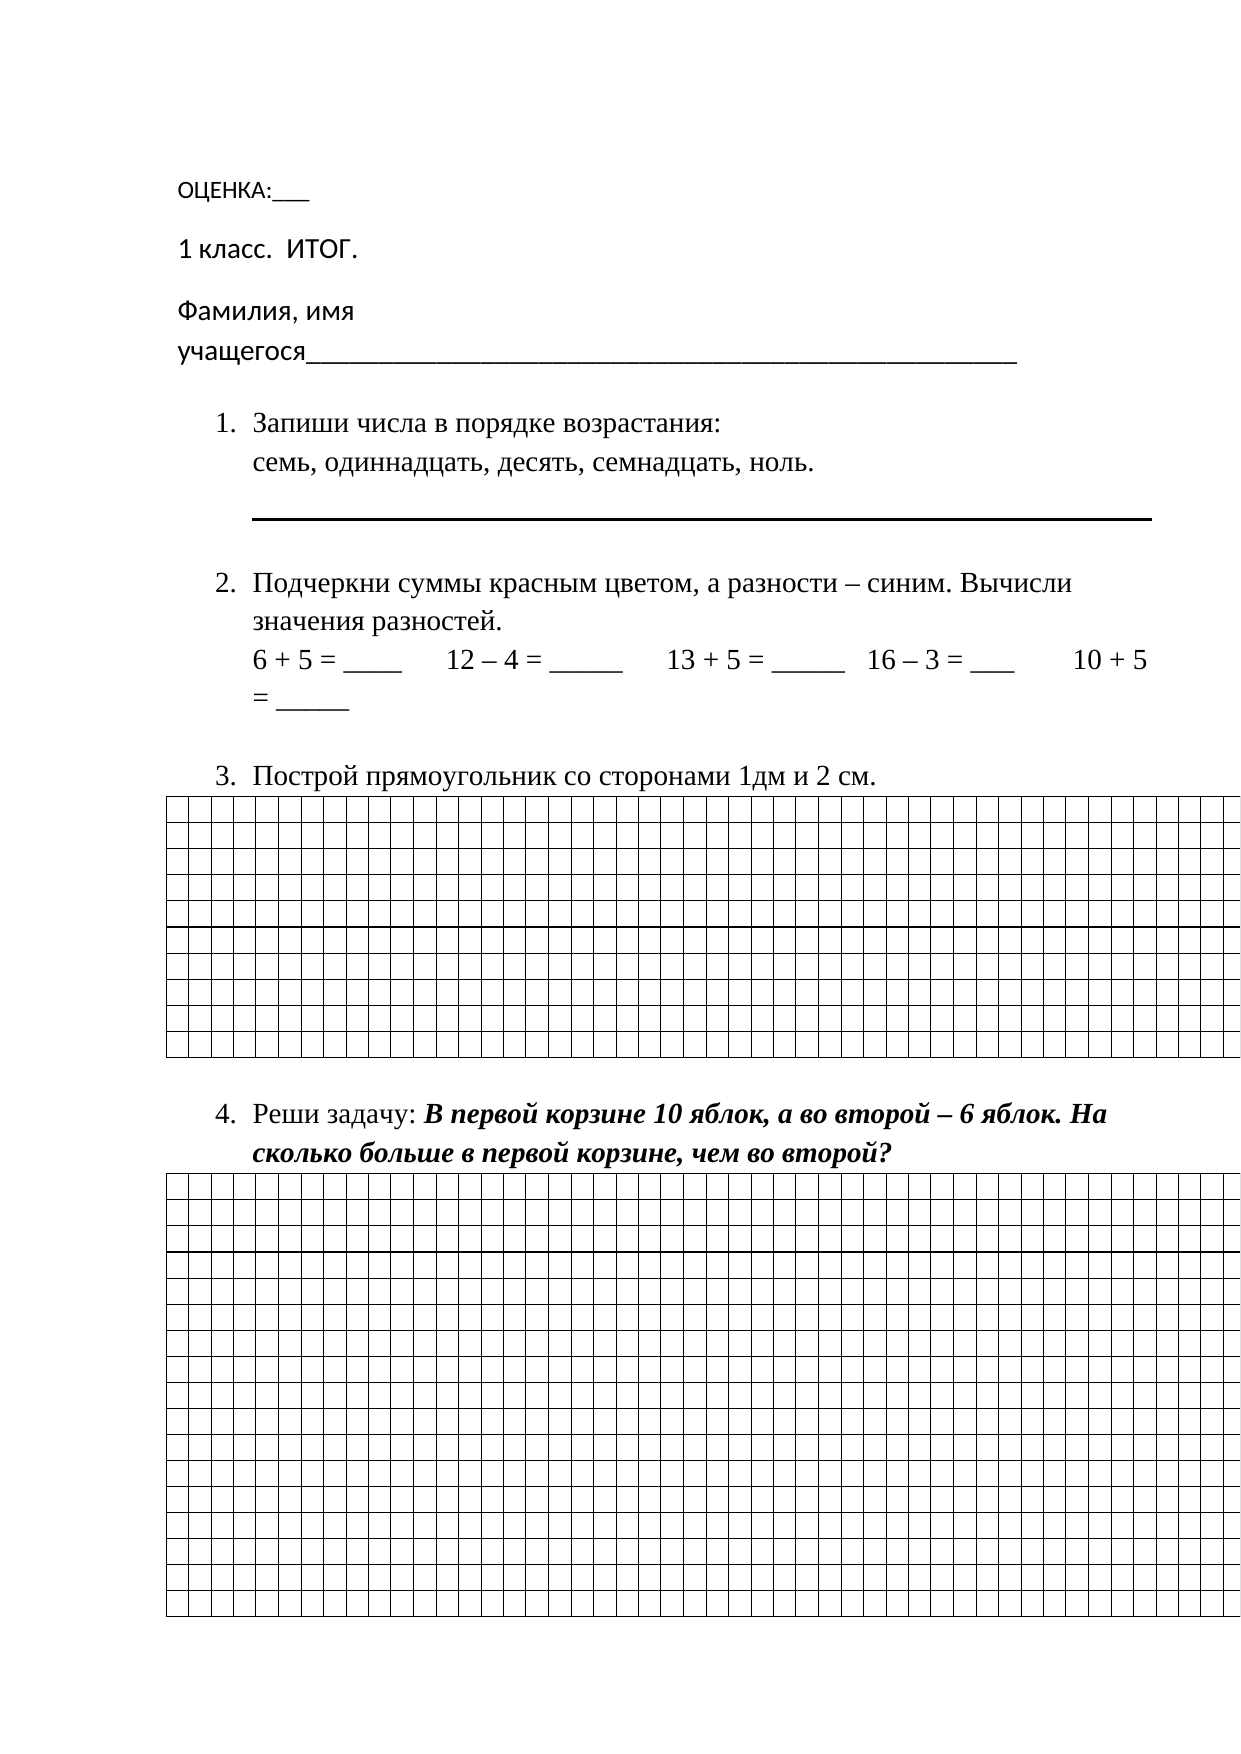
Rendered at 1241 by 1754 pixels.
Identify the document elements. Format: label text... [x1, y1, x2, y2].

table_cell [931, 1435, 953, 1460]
table_cell [347, 875, 368, 900]
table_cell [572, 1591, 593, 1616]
table_cell [167, 1331, 188, 1356]
table_cell [459, 1032, 481, 1057]
table_cell [1112, 1305, 1133, 1329]
table_cell [617, 1006, 638, 1031]
table_cell [347, 1226, 368, 1251]
table_cell [639, 1279, 660, 1303]
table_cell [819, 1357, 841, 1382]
table_cell [909, 875, 930, 900]
table_cell [212, 1279, 233, 1303]
table_cell [909, 1331, 930, 1356]
table_cell [347, 1279, 368, 1303]
table_cell [189, 954, 211, 978]
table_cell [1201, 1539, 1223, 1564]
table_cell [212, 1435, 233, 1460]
table_cell [864, 980, 886, 1004]
table_cell [302, 849, 323, 874]
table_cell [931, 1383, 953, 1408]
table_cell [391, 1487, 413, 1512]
table_cell [504, 1331, 525, 1356]
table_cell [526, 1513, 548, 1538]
table_cell [459, 1253, 481, 1277]
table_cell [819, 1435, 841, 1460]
table_cell [167, 980, 188, 1004]
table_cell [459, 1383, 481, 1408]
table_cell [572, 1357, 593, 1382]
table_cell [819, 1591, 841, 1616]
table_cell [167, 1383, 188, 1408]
table_cell [1179, 954, 1200, 978]
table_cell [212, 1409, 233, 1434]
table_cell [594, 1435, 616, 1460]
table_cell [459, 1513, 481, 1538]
table_cell [549, 1279, 571, 1303]
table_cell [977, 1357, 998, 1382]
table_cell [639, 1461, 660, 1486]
table_cell [504, 1305, 525, 1329]
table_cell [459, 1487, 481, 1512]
table_cell [639, 1305, 660, 1329]
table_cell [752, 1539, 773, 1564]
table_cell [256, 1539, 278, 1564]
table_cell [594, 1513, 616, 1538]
table_cell [931, 1279, 953, 1303]
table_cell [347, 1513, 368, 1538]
table_cell [954, 901, 976, 926]
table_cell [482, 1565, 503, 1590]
table_cell [391, 849, 413, 874]
table_cell [729, 954, 751, 978]
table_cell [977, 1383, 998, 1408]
table_cell [617, 1331, 638, 1356]
table_cell [256, 1006, 278, 1031]
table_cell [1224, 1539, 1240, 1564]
table_cell [1201, 980, 1223, 1004]
table_cell [661, 1200, 683, 1225]
table_cell [212, 901, 233, 926]
table_cell [639, 849, 660, 874]
table_cell [189, 928, 211, 952]
table_cell [1134, 875, 1156, 900]
list Построй прямоугольник со сторонами 1дм и 2 см. [215, 758, 1152, 791]
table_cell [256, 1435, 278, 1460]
table_cell [752, 954, 773, 978]
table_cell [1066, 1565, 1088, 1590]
table_cell [572, 1200, 593, 1225]
table_header [189, 797, 211, 822]
table_cell [526, 1331, 548, 1356]
table_cell [729, 823, 751, 848]
table_cell [549, 928, 571, 952]
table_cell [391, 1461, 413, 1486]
table_cell [954, 1032, 976, 1057]
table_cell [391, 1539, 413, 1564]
table_cell [842, 1006, 863, 1031]
table_cell [1089, 954, 1111, 978]
table_cell [1201, 954, 1223, 978]
table_cell [1134, 1006, 1156, 1031]
table_cell [864, 849, 886, 874]
table_cell [347, 980, 368, 1004]
table_cell [796, 1006, 818, 1031]
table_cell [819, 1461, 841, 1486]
table_cell [324, 1253, 346, 1277]
table_cell [887, 1331, 908, 1356]
table_cell [234, 1226, 255, 1251]
table_cell [302, 954, 323, 978]
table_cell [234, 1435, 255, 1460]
table_cell [167, 1253, 188, 1277]
table_cell [256, 954, 278, 978]
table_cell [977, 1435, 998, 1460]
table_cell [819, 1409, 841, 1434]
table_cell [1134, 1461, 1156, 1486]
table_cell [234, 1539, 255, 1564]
table_cell [1089, 1305, 1111, 1329]
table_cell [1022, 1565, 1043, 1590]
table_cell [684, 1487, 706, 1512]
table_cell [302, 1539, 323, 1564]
table_header [347, 797, 368, 822]
table_header [594, 1174, 616, 1199]
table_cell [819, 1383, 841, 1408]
table_cell [752, 1331, 773, 1356]
table_cell [661, 875, 683, 900]
table_cell [842, 1226, 863, 1251]
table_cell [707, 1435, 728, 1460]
table_cell [864, 954, 886, 978]
table_cell [1066, 1305, 1088, 1329]
table_cell [639, 928, 660, 952]
table_header [931, 797, 953, 822]
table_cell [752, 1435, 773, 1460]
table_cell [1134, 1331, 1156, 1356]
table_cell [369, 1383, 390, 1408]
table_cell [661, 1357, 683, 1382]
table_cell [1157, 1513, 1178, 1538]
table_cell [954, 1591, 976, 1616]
table_header [369, 797, 390, 822]
table_cell [1179, 1200, 1200, 1225]
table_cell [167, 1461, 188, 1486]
table_header [752, 1174, 773, 1199]
table_cell [1089, 901, 1111, 926]
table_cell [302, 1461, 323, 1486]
table_header [1112, 797, 1133, 822]
table_cell [707, 1253, 728, 1277]
table_cell [707, 1200, 728, 1225]
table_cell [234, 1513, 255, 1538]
table_cell [1201, 901, 1223, 926]
table_cell [819, 1226, 841, 1251]
table_cell [526, 1032, 548, 1057]
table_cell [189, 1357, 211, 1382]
table_cell [504, 954, 525, 978]
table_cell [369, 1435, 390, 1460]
table_cell [796, 980, 818, 1004]
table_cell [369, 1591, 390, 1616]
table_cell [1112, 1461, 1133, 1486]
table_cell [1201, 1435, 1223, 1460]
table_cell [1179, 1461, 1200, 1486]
table_cell [796, 928, 818, 952]
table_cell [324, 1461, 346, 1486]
table_cell [1179, 849, 1200, 874]
table_header [999, 1174, 1021, 1199]
table_cell [617, 849, 638, 874]
table_cell [931, 823, 953, 848]
table_cell [999, 954, 1021, 978]
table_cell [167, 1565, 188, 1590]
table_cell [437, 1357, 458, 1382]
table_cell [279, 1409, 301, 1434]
table_cell [1089, 928, 1111, 952]
table_cell [1089, 1253, 1111, 1277]
table_cell [1044, 823, 1065, 848]
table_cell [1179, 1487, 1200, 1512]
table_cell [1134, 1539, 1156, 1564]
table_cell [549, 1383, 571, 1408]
table_cell [999, 875, 1021, 900]
table_header [324, 797, 346, 822]
table_cell [391, 1200, 413, 1225]
table_cell [324, 1200, 346, 1225]
table_cell [729, 1305, 751, 1329]
table_cell [909, 901, 930, 926]
table_cell [437, 1253, 458, 1277]
table_cell [887, 1305, 908, 1329]
table_cell [482, 1253, 503, 1277]
table_cell [1089, 1226, 1111, 1251]
table_cell [931, 849, 953, 874]
table_cell [617, 1032, 638, 1057]
table_cell [526, 1305, 548, 1329]
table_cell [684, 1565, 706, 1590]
table_cell [774, 928, 795, 952]
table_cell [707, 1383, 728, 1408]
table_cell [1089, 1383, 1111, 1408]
table_header [729, 797, 751, 822]
table_cell [774, 1006, 795, 1031]
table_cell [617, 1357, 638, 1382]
table_cell [864, 1279, 886, 1303]
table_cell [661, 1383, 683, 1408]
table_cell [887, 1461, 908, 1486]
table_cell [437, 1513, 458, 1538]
table_cell [256, 1226, 278, 1251]
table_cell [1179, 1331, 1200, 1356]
table_cell [594, 901, 616, 926]
table_cell [1022, 823, 1043, 848]
table_header [459, 1174, 481, 1199]
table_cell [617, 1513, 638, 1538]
table_cell [459, 1331, 481, 1356]
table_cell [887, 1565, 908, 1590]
table_cell [729, 849, 751, 874]
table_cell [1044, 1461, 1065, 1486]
table_cell [842, 1253, 863, 1277]
table_cell [482, 823, 503, 848]
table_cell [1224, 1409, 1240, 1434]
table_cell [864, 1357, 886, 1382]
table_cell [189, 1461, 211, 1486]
table_header [504, 797, 525, 822]
table_header [302, 797, 323, 822]
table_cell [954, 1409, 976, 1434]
table_cell [302, 1331, 323, 1356]
table_cell [864, 823, 886, 848]
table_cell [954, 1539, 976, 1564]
table_cell [1044, 954, 1065, 978]
table_cell [617, 875, 638, 900]
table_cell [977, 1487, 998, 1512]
table_cell [437, 1305, 458, 1329]
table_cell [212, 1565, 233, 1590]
table_cell [1112, 1032, 1133, 1057]
table_cell [796, 823, 818, 848]
table_header [909, 1174, 930, 1199]
table_cell [1066, 1200, 1088, 1225]
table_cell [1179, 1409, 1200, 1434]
table_cell [1022, 928, 1043, 952]
table_cell [842, 1305, 863, 1329]
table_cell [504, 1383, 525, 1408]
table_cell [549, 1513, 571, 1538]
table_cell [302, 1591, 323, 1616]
table_header [347, 1174, 368, 1199]
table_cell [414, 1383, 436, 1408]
table_cell [212, 954, 233, 978]
table_cell [796, 1253, 818, 1277]
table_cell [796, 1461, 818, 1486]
table_cell [482, 1032, 503, 1057]
table_cell [324, 1226, 346, 1251]
table_cell [302, 901, 323, 926]
table_cell [707, 1279, 728, 1303]
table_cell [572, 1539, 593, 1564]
table_cell [684, 928, 706, 952]
table_header [572, 797, 593, 822]
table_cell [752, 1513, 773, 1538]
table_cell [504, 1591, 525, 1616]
table_cell [437, 1032, 458, 1057]
table_cell [1179, 1279, 1200, 1303]
table_cell [572, 823, 593, 848]
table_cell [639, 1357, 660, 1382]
table_cell [212, 1253, 233, 1277]
table_cell [594, 1253, 616, 1277]
table_cell [391, 954, 413, 978]
table_cell [1112, 901, 1133, 926]
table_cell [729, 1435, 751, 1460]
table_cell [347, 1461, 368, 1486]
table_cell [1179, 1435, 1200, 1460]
table_cell [796, 901, 818, 926]
table_cell [1157, 954, 1178, 978]
table_cell [549, 954, 571, 978]
table_cell [1044, 1279, 1065, 1303]
table_cell [234, 1305, 255, 1329]
table_header [639, 1174, 660, 1199]
table_header [234, 797, 255, 822]
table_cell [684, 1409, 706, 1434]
table_cell [1224, 1279, 1240, 1303]
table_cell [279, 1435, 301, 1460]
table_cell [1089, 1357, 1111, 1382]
table_cell [999, 1200, 1021, 1225]
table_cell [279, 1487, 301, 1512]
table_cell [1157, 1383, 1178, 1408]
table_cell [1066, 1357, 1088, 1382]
table_cell [572, 980, 593, 1004]
table_cell [796, 875, 818, 900]
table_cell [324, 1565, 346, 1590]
table_cell [909, 1032, 930, 1057]
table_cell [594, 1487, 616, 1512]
table_cell [1179, 1226, 1200, 1251]
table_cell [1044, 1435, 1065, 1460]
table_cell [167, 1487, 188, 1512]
table_cell [1224, 1006, 1240, 1031]
table_cell [302, 980, 323, 1004]
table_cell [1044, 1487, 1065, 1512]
table_cell [931, 875, 953, 900]
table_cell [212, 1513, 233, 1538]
table_header [167, 1174, 188, 1199]
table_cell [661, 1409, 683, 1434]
table_cell [819, 1006, 841, 1031]
table_cell [279, 1279, 301, 1303]
table_cell [324, 849, 346, 874]
table_cell [549, 1006, 571, 1031]
table_cell [414, 1279, 436, 1303]
table_cell [459, 1305, 481, 1329]
table_cell [661, 1279, 683, 1303]
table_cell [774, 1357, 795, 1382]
table_header [707, 1174, 728, 1199]
table_cell [1066, 954, 1088, 978]
table_cell [167, 901, 188, 926]
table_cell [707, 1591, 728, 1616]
table_header [617, 1174, 638, 1199]
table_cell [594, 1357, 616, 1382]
table_cell [1044, 928, 1065, 952]
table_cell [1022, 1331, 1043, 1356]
table_cell [212, 875, 233, 900]
table_cell [482, 1279, 503, 1303]
table_cell [504, 849, 525, 874]
table_cell [414, 823, 436, 848]
table_header [639, 797, 660, 822]
table_cell [1157, 1305, 1178, 1329]
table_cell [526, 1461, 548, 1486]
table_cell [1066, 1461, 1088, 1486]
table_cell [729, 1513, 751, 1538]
table_cell [212, 1032, 233, 1057]
table_header [302, 1174, 323, 1199]
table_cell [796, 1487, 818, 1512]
table_cell [887, 875, 908, 900]
table_cell [864, 928, 886, 952]
table_cell [842, 1331, 863, 1356]
table_cell [842, 875, 863, 900]
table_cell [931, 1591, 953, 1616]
table_cell [1201, 1006, 1223, 1031]
table_cell [302, 1305, 323, 1329]
table_cell [999, 1226, 1021, 1251]
table_cell [572, 928, 593, 952]
table_cell [661, 954, 683, 978]
table_cell [931, 954, 953, 978]
table_cell [819, 1279, 841, 1303]
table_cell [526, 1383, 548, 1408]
table_cell [526, 1006, 548, 1031]
table_cell [1134, 1279, 1156, 1303]
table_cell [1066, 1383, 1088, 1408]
table_cell [1112, 954, 1133, 978]
table_cell [977, 1200, 998, 1225]
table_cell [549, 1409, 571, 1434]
table_cell [639, 901, 660, 926]
table_cell [1201, 1279, 1223, 1303]
table_cell [572, 875, 593, 900]
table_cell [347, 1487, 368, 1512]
table_cell [369, 980, 390, 1004]
table_cell [1089, 1006, 1111, 1031]
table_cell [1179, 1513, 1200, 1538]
table_cell [977, 1006, 998, 1031]
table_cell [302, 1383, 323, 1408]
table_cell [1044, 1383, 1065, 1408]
table_cell [482, 1200, 503, 1225]
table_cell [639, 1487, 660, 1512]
table_cell [482, 1331, 503, 1356]
table_cell [707, 1305, 728, 1329]
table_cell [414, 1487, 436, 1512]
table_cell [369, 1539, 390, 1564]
table_cell [887, 1200, 908, 1225]
table_header [774, 797, 795, 822]
table_cell [369, 1253, 390, 1277]
table_cell [1044, 1253, 1065, 1277]
table_cell [302, 1226, 323, 1251]
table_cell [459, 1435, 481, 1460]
table_cell [504, 1032, 525, 1057]
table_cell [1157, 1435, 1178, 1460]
table_cell [707, 928, 728, 952]
table_header [977, 797, 998, 822]
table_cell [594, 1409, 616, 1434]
table_cell [347, 954, 368, 978]
table_cell [234, 980, 255, 1004]
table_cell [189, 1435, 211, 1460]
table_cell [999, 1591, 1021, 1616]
table_cell [1022, 849, 1043, 874]
table_cell [639, 1032, 660, 1057]
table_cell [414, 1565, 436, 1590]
table_cell [1112, 823, 1133, 848]
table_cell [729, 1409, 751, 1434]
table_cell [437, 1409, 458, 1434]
table_cell [774, 1305, 795, 1329]
table_cell [931, 1331, 953, 1356]
table_cell [459, 928, 481, 952]
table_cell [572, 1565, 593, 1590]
table_cell [842, 954, 863, 978]
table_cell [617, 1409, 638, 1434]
table_cell [639, 1200, 660, 1225]
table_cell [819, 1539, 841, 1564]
table_cell [594, 849, 616, 874]
table_cell [639, 823, 660, 848]
table_cell [684, 1279, 706, 1303]
table_cell [1179, 875, 1200, 900]
table_header [617, 797, 638, 822]
table_cell [1112, 928, 1133, 952]
table_cell [189, 823, 211, 848]
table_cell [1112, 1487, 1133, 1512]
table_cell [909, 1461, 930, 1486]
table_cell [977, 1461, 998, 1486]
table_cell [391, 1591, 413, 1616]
table_cell [909, 823, 930, 848]
table_header [549, 797, 571, 822]
table_header [1134, 797, 1156, 822]
table_cell [189, 1279, 211, 1303]
table_cell [167, 1032, 188, 1057]
table_cell [414, 954, 436, 978]
table_cell [999, 980, 1021, 1004]
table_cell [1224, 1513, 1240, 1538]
table_cell [774, 1253, 795, 1277]
table_cell [684, 1006, 706, 1031]
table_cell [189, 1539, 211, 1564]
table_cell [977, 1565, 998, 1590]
table_cell [414, 1253, 436, 1277]
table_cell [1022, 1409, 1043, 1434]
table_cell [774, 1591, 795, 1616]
table_cell [1179, 928, 1200, 952]
table_header [324, 1174, 346, 1199]
table_cell [212, 1200, 233, 1225]
table_header [369, 1174, 390, 1199]
table_header [931, 1174, 953, 1199]
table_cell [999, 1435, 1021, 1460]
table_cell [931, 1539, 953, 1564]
table_cell [931, 980, 953, 1004]
table_header [414, 1174, 436, 1199]
table_cell [842, 849, 863, 874]
table_cell [661, 823, 683, 848]
table_cell [549, 1226, 571, 1251]
table_header [1022, 1174, 1043, 1199]
table_cell [909, 1226, 930, 1251]
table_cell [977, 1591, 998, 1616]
table_cell [954, 1331, 976, 1356]
table_cell [684, 1253, 706, 1277]
table_cell [504, 1200, 525, 1225]
table_cell [189, 1032, 211, 1057]
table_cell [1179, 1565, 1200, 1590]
table_cell [189, 1331, 211, 1356]
table_header [842, 1174, 863, 1199]
table_cell [796, 954, 818, 978]
table_cell [189, 980, 211, 1004]
table_cell [661, 980, 683, 1004]
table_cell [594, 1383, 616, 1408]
table_cell [526, 1253, 548, 1277]
table_header [167, 797, 188, 822]
table_cell [1157, 901, 1178, 926]
table_cell [1089, 823, 1111, 848]
table_cell [752, 1200, 773, 1225]
table_cell [887, 1006, 908, 1031]
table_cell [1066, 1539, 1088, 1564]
table_cell [504, 928, 525, 952]
table_cell [931, 901, 953, 926]
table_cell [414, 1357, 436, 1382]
table_cell [482, 849, 503, 874]
table_cell [482, 954, 503, 978]
table_cell [1089, 849, 1111, 874]
table_cell [887, 1279, 908, 1303]
table_cell [1089, 1279, 1111, 1303]
table_cell [212, 928, 233, 952]
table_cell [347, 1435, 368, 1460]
table_header [819, 1174, 841, 1199]
table_cell [1157, 849, 1178, 874]
table_cell [459, 1279, 481, 1303]
table_cell [414, 1200, 436, 1225]
table_header [391, 1174, 413, 1199]
table_cell [707, 1331, 728, 1356]
table_cell [549, 875, 571, 900]
table_cell [1224, 980, 1240, 1004]
table_cell [324, 980, 346, 1004]
table_cell [1112, 849, 1133, 874]
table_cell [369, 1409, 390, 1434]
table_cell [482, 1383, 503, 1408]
table_cell [1224, 849, 1240, 874]
table_cell [189, 849, 211, 874]
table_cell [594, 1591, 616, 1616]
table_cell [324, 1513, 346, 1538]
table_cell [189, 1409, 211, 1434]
table_cell [999, 1253, 1021, 1277]
table_cell [661, 901, 683, 926]
table_header [504, 1174, 525, 1199]
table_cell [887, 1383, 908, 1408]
table_cell [864, 1032, 886, 1057]
table_cell [639, 980, 660, 1004]
table_cell [234, 1331, 255, 1356]
table_cell [639, 875, 660, 900]
table_cell [526, 1279, 548, 1303]
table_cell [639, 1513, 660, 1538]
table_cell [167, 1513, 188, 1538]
table_cell [661, 1253, 683, 1277]
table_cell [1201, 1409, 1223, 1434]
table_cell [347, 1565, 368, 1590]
table_cell [887, 823, 908, 848]
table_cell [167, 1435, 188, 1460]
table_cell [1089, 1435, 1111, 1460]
table_cell [707, 823, 728, 848]
table_cell [796, 1331, 818, 1356]
table_cell [256, 1200, 278, 1225]
table_cell [1044, 875, 1065, 900]
table_cell [1201, 1226, 1223, 1251]
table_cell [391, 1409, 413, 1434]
table_header [842, 797, 863, 822]
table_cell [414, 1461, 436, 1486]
table_cell [639, 1253, 660, 1277]
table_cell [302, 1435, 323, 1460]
table_cell [752, 901, 773, 926]
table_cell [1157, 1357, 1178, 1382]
table_cell [279, 849, 301, 874]
table_cell [774, 823, 795, 848]
table_cell [369, 1305, 390, 1329]
table_cell [391, 1331, 413, 1356]
table_cell [1022, 875, 1043, 900]
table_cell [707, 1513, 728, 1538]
table_cell [999, 849, 1021, 874]
table_cell [279, 928, 301, 952]
table_cell [887, 901, 908, 926]
table_cell [977, 1331, 998, 1356]
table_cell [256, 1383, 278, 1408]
table_cell [707, 849, 728, 874]
table_cell [661, 1006, 683, 1031]
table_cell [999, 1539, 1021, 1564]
table_cell [887, 1253, 908, 1277]
table_cell [1224, 1032, 1240, 1057]
table_cell [189, 875, 211, 900]
table_cell [414, 1006, 436, 1031]
table_cell [819, 875, 841, 900]
table_cell [864, 1331, 886, 1356]
table_cell [639, 1331, 660, 1356]
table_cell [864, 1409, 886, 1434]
table_cell [774, 1331, 795, 1356]
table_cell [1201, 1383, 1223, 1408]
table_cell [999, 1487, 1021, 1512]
table_cell [729, 928, 751, 952]
table_cell [526, 823, 548, 848]
table_cell [796, 1200, 818, 1225]
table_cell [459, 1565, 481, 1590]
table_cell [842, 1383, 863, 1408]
table_cell [864, 1305, 886, 1329]
table_header [459, 797, 481, 822]
table_cell [977, 1253, 998, 1277]
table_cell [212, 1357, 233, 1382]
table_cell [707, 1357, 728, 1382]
text семь, одиннадцать, десять, семнадцать, ноль. [252, 444, 1152, 478]
table_cell [391, 1032, 413, 1057]
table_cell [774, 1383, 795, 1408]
table_header [887, 797, 908, 822]
table_cell [617, 980, 638, 1004]
text ОЦЕНКА:___ [177, 174, 1152, 204]
table_cell [729, 901, 751, 926]
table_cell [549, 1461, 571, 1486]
table_cell [661, 1226, 683, 1251]
table_cell [729, 1279, 751, 1303]
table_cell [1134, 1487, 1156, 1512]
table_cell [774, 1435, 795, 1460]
table_header [437, 797, 458, 822]
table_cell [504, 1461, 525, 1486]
table_cell [954, 1305, 976, 1329]
table_cell [459, 875, 481, 900]
table_cell [369, 1200, 390, 1225]
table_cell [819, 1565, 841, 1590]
table_cell [842, 1032, 863, 1057]
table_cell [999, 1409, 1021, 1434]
table_cell [234, 1279, 255, 1303]
table_cell [526, 901, 548, 926]
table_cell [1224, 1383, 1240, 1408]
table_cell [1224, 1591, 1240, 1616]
table_header [977, 1174, 998, 1199]
table_header [1134, 1174, 1156, 1199]
table_cell [977, 823, 998, 848]
table_cell [999, 1305, 1021, 1329]
table_cell [279, 980, 301, 1004]
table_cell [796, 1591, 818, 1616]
table_cell [234, 849, 255, 874]
table_cell [414, 875, 436, 900]
table_cell [1224, 1200, 1240, 1225]
table_cell [729, 1331, 751, 1356]
table_header [212, 1174, 233, 1199]
table_cell [707, 1032, 728, 1057]
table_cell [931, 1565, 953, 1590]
table_cell [1112, 1226, 1133, 1251]
table_cell [256, 1331, 278, 1356]
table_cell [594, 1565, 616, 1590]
table_cell [482, 875, 503, 900]
table_cell [1134, 1253, 1156, 1277]
table_cell [909, 928, 930, 952]
table_cell [594, 928, 616, 952]
table_header [1201, 797, 1223, 822]
table_cell [639, 1226, 660, 1251]
table_cell [437, 928, 458, 952]
table_cell [909, 1279, 930, 1303]
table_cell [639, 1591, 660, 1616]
table_cell [1089, 980, 1111, 1004]
table_cell [234, 1032, 255, 1057]
table_header [1224, 797, 1240, 822]
table_cell [279, 1305, 301, 1329]
table_cell [1044, 1032, 1065, 1057]
table_cell [549, 823, 571, 848]
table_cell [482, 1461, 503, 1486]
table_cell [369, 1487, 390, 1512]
table_cell [1022, 954, 1043, 978]
table_header [279, 1174, 301, 1199]
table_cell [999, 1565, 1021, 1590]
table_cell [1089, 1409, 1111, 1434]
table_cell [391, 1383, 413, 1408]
table_cell [842, 823, 863, 848]
table_cell [504, 823, 525, 848]
table_cell [256, 1032, 278, 1057]
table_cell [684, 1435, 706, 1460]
table_cell [977, 928, 998, 952]
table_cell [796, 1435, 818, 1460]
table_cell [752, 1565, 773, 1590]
table_cell [1112, 1006, 1133, 1031]
table_cell [459, 954, 481, 978]
table_cell [1066, 1006, 1088, 1031]
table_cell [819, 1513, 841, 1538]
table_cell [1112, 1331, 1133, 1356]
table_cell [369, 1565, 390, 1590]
table_cell [684, 1305, 706, 1329]
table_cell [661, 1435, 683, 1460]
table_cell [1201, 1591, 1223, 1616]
table_cell [549, 1200, 571, 1225]
table_cell [999, 1006, 1021, 1031]
table_cell [369, 1226, 390, 1251]
table_header [864, 1174, 886, 1199]
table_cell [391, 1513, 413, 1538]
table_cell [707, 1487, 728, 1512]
table_cell [752, 1006, 773, 1031]
table_header [1112, 1174, 1133, 1199]
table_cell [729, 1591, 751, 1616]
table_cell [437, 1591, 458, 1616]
table_cell [954, 1200, 976, 1225]
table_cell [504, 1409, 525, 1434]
table_cell [594, 1226, 616, 1251]
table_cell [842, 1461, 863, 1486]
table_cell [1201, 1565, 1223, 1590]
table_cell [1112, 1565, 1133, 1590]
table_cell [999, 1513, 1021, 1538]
table_cell [279, 1032, 301, 1057]
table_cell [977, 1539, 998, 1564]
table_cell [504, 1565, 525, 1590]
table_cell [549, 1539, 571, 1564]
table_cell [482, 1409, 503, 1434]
table_cell [482, 1305, 503, 1329]
table_cell [977, 901, 998, 926]
table_cell [594, 980, 616, 1004]
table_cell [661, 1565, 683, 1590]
table_cell [167, 849, 188, 874]
table_cell [977, 1305, 998, 1329]
table_cell [819, 928, 841, 952]
table_cell [1022, 1006, 1043, 1031]
table_cell [414, 849, 436, 874]
table_cell [189, 901, 211, 926]
table_cell [167, 1305, 188, 1329]
table_cell [279, 1200, 301, 1225]
table_cell [1201, 823, 1223, 848]
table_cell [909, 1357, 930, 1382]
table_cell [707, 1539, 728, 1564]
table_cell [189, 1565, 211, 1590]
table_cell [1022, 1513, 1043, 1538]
table_cell [1224, 1226, 1240, 1251]
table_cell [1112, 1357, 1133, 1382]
table_cell [212, 849, 233, 874]
table_cell [1224, 875, 1240, 900]
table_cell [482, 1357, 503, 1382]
table_cell [842, 928, 863, 952]
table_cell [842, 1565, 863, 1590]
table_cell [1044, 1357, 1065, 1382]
table_cell [999, 823, 1021, 848]
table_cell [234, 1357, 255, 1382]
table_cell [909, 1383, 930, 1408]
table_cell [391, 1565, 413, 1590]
table_cell [1022, 901, 1043, 926]
table_header [1044, 1174, 1065, 1199]
table_cell [256, 823, 278, 848]
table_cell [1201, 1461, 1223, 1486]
table_cell [1022, 1279, 1043, 1303]
table_cell [617, 928, 638, 952]
table_cell [796, 1032, 818, 1057]
table_cell [347, 1200, 368, 1225]
table_header [414, 797, 436, 822]
table_cell [459, 901, 481, 926]
table_header [954, 1174, 976, 1199]
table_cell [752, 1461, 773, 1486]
table_cell [954, 849, 976, 874]
table_cell [1179, 980, 1200, 1004]
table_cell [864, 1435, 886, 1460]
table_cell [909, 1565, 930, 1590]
table_cell [1112, 1200, 1133, 1225]
table_cell [234, 875, 255, 900]
table_cell [391, 823, 413, 848]
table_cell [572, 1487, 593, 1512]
table_cell [549, 849, 571, 874]
table_cell [437, 1279, 458, 1303]
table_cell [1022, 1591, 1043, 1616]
table_cell [684, 875, 706, 900]
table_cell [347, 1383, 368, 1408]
table_cell [1179, 901, 1200, 926]
table_cell [369, 954, 390, 978]
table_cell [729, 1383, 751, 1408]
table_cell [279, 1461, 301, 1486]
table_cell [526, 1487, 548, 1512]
table_cell [347, 1032, 368, 1057]
table_cell [391, 1253, 413, 1277]
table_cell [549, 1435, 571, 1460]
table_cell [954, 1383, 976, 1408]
table_cell [459, 980, 481, 1004]
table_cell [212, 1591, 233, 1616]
table_cell [999, 901, 1021, 926]
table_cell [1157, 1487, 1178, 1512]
table_cell [617, 823, 638, 848]
table_cell [1157, 928, 1178, 952]
table_cell [1201, 849, 1223, 874]
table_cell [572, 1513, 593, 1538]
table_cell [594, 1331, 616, 1356]
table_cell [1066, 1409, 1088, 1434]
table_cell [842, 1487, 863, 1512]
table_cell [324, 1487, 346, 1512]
table_cell [549, 1253, 571, 1277]
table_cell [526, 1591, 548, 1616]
table_cell [774, 901, 795, 926]
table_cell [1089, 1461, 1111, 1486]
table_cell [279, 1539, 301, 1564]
table_cell [1201, 1253, 1223, 1277]
table_cell [391, 928, 413, 952]
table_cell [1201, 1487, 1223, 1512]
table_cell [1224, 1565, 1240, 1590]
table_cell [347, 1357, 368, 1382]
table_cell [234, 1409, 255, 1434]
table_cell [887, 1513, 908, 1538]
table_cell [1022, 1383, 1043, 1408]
table_cell [167, 1200, 188, 1225]
table_cell [909, 1253, 930, 1277]
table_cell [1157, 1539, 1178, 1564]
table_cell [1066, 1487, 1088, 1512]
table_header [256, 1174, 278, 1199]
table_cell [954, 980, 976, 1004]
table_header [1066, 797, 1088, 822]
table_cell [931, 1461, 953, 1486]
table_cell [1044, 901, 1065, 926]
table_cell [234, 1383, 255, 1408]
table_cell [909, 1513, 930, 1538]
table_cell [347, 1305, 368, 1329]
table_cell [931, 1253, 953, 1277]
table_cell [167, 823, 188, 848]
table_cell [887, 928, 908, 952]
table_cell [459, 849, 481, 874]
table_cell [391, 1279, 413, 1303]
table_cell [684, 1226, 706, 1251]
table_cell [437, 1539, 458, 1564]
table_cell [437, 1226, 458, 1251]
table_cell [234, 1200, 255, 1225]
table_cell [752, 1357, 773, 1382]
table_cell [977, 1226, 998, 1251]
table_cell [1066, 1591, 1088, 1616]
table_cell [774, 875, 795, 900]
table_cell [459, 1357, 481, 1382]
table_cell [954, 954, 976, 978]
table_cell [1022, 1032, 1043, 1057]
table_cell [526, 849, 548, 874]
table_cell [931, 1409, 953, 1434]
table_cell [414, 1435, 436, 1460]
table_cell [594, 1305, 616, 1329]
table_cell [729, 980, 751, 1004]
table_cell [279, 1331, 301, 1356]
table_cell [302, 875, 323, 900]
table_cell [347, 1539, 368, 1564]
table_header [572, 1174, 593, 1199]
table_cell [864, 1253, 886, 1277]
table_cell [931, 1305, 953, 1329]
table_cell [707, 901, 728, 926]
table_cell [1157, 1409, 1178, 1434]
table_cell [1157, 980, 1178, 1004]
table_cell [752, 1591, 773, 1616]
table_cell [977, 875, 998, 900]
table_cell [504, 1006, 525, 1031]
table_cell [302, 1006, 323, 1031]
table_cell [954, 1006, 976, 1031]
table_cell [526, 1200, 548, 1225]
table_header [189, 1174, 211, 1199]
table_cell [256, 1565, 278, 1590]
table_cell [572, 901, 593, 926]
table_cell [909, 849, 930, 874]
table_header [752, 797, 773, 822]
table_cell [234, 954, 255, 978]
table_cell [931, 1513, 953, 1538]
table_cell [302, 1279, 323, 1303]
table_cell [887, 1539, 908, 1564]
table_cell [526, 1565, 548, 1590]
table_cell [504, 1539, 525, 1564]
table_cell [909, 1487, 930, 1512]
table_cell [1134, 1226, 1156, 1251]
table_cell [661, 1032, 683, 1057]
table_cell [302, 1200, 323, 1225]
table_cell [752, 1253, 773, 1277]
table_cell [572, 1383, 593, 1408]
table_header [729, 1174, 751, 1199]
table_cell [167, 1226, 188, 1251]
table_cell [256, 901, 278, 926]
table_cell [887, 1226, 908, 1251]
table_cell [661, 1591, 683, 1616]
table_cell [977, 1279, 998, 1303]
table_header [954, 797, 976, 822]
table_cell [819, 901, 841, 926]
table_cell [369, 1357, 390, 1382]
table_cell [1134, 980, 1156, 1004]
table_cell [1134, 823, 1156, 848]
table_cell [617, 1253, 638, 1277]
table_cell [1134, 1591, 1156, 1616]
table_cell [661, 1331, 683, 1356]
table_cell [684, 823, 706, 848]
table_cell [977, 954, 998, 978]
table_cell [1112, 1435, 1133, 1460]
table_cell [617, 1200, 638, 1225]
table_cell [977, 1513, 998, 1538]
table_cell [212, 1305, 233, 1329]
table_cell [752, 849, 773, 874]
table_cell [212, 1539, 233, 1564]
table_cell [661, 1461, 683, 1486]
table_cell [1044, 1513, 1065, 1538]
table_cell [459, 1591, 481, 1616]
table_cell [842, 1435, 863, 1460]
table_cell [279, 875, 301, 900]
table_cell [302, 1253, 323, 1277]
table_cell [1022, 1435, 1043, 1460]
table_cell [414, 928, 436, 952]
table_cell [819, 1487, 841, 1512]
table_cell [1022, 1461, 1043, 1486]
table_cell [729, 1253, 751, 1277]
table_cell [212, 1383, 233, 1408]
table_cell [391, 1305, 413, 1329]
table_cell [167, 875, 188, 900]
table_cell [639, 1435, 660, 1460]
table_cell [256, 1253, 278, 1277]
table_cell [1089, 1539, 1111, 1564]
table_cell [369, 1279, 390, 1303]
table_cell [729, 875, 751, 900]
table_cell [1134, 1200, 1156, 1225]
table_cell [369, 928, 390, 952]
table_cell [594, 875, 616, 900]
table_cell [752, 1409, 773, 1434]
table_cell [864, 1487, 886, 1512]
table_cell [212, 1331, 233, 1356]
table_cell [1157, 875, 1178, 900]
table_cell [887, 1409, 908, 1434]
table_cell [1066, 875, 1088, 900]
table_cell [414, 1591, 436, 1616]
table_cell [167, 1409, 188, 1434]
table_cell [369, 823, 390, 848]
table_cell [1179, 1305, 1200, 1329]
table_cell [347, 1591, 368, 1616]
table_cell [707, 1226, 728, 1251]
table_cell [819, 1032, 841, 1057]
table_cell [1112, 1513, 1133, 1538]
table_header [1157, 1174, 1178, 1199]
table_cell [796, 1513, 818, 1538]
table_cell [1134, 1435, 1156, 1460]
table_cell [1179, 823, 1200, 848]
table_cell [909, 980, 930, 1004]
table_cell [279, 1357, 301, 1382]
table_cell [437, 901, 458, 926]
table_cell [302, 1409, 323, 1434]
table_cell [639, 954, 660, 978]
table_cell [414, 1226, 436, 1251]
table_cell [347, 1006, 368, 1031]
table_cell [752, 980, 773, 1004]
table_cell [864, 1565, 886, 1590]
table_cell [774, 954, 795, 978]
table_header [887, 1174, 908, 1199]
table_header [796, 797, 818, 822]
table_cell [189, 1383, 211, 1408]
table_cell [391, 1006, 413, 1031]
table_cell [1066, 928, 1088, 952]
table_cell [617, 954, 638, 978]
table_cell [549, 1305, 571, 1329]
table_cell [549, 901, 571, 926]
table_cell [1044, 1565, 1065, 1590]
table_header [526, 1174, 548, 1199]
table_cell [617, 1226, 638, 1251]
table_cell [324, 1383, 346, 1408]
table_cell [212, 1006, 233, 1031]
table_cell [1044, 1006, 1065, 1031]
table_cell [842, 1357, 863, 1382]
table_cell [819, 1331, 841, 1356]
table_cell [1066, 980, 1088, 1004]
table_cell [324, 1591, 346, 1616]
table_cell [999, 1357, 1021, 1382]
table_cell [526, 875, 548, 900]
table_cell [369, 901, 390, 926]
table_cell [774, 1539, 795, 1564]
table_cell [347, 849, 368, 874]
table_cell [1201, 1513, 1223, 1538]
table_cell [369, 1006, 390, 1031]
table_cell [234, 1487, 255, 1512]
text 6 + 5 = ____ 12 – 4 = _____ 13 + 5 = _____ 16 – 3 = ___ 10 + 5 = _____ [252, 642, 1152, 714]
table_header [549, 1174, 571, 1199]
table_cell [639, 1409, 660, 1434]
table_cell [391, 980, 413, 1004]
list Запиши числа в порядке возрастания: [215, 406, 1152, 439]
table_cell [324, 1279, 346, 1303]
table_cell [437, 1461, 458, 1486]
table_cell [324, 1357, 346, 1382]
table_cell [482, 1226, 503, 1251]
table_cell [459, 1226, 481, 1251]
table_cell [324, 875, 346, 900]
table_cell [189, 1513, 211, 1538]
table_cell [752, 928, 773, 952]
table_cell [1066, 1253, 1088, 1277]
table_header [684, 797, 706, 822]
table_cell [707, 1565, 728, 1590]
table_cell [909, 1200, 930, 1225]
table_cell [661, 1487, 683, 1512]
table_cell [167, 1006, 188, 1031]
table_cell [1179, 1006, 1200, 1031]
table_cell [437, 823, 458, 848]
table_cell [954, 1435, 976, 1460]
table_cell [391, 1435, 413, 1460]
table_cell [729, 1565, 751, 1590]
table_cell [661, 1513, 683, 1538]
table_cell [279, 823, 301, 848]
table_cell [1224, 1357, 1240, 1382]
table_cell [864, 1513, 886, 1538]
table_cell [1201, 1200, 1223, 1225]
table_cell [684, 954, 706, 978]
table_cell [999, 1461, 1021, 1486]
table_header [1022, 797, 1043, 822]
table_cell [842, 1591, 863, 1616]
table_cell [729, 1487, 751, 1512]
table_cell [1201, 875, 1223, 900]
table_cell [931, 1200, 953, 1225]
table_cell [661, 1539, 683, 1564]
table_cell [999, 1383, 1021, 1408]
table_cell [572, 1305, 593, 1329]
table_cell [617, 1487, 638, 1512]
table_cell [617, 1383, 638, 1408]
table_cell [437, 1200, 458, 1225]
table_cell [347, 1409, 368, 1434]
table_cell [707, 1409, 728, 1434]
table_header [1157, 797, 1178, 822]
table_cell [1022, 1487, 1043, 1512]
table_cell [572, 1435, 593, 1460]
table_cell [842, 1200, 863, 1225]
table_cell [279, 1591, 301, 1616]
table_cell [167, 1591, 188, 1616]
table_cell [324, 1305, 346, 1329]
table_header [1224, 1174, 1240, 1199]
table_cell [999, 1331, 1021, 1356]
table_cell [1179, 1253, 1200, 1277]
table_cell [1112, 875, 1133, 900]
table_cell [752, 823, 773, 848]
table_cell [482, 901, 503, 926]
table_cell [572, 1331, 593, 1356]
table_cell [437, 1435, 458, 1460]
table_cell [796, 849, 818, 874]
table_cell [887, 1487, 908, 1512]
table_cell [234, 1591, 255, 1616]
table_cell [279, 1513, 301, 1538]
table_cell [414, 1305, 436, 1329]
table_cell [369, 1331, 390, 1356]
table_cell [1066, 849, 1088, 874]
text Фамилия, имя учащегося_________________________________________________ [177, 292, 1152, 368]
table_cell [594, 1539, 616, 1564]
table_cell [1066, 1226, 1088, 1251]
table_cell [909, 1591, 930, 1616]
table_cell [954, 1253, 976, 1277]
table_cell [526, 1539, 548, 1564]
list Реши задачу: В первой корзине 10 яблок, а во второй – 6 яблок. На сколько больше в первой корзине, чем во второй? [215, 1096, 1152, 1168]
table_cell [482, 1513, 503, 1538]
table_cell [572, 1226, 593, 1251]
table_cell [459, 1006, 481, 1031]
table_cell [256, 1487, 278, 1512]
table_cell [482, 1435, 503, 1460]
table_cell [729, 1032, 751, 1057]
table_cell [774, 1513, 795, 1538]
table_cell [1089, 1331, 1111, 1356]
table_cell [954, 1279, 976, 1303]
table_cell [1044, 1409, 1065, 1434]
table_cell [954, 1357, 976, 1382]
table_cell [1044, 1305, 1065, 1329]
table_cell [1157, 1253, 1178, 1277]
table_cell [1044, 1226, 1065, 1251]
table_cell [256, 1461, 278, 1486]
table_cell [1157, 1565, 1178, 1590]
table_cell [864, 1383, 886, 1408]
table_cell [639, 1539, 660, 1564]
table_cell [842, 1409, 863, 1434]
table_cell [842, 1279, 863, 1303]
table_cell [526, 928, 548, 952]
table_cell [279, 1253, 301, 1277]
list Подчеркни суммы красным цветом, а разности – синим. Вычисли значения разностей. [215, 565, 1152, 637]
table_header [819, 797, 841, 822]
table_cell [819, 849, 841, 874]
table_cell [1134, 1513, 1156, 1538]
table_cell [594, 1006, 616, 1031]
table_cell [1134, 928, 1156, 952]
table_cell [887, 1032, 908, 1057]
table_header [234, 1174, 255, 1199]
table_header [1089, 1174, 1111, 1199]
table_cell [752, 1032, 773, 1057]
table_cell [324, 928, 346, 952]
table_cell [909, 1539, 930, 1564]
table_cell [1224, 823, 1240, 848]
table_header [1066, 1174, 1088, 1199]
table_header [1044, 797, 1065, 822]
table_cell [774, 1200, 795, 1225]
table_cell [1044, 980, 1065, 1004]
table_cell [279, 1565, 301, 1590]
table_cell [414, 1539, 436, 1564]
table_header [1179, 1174, 1200, 1199]
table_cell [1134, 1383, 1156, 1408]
table_cell [864, 875, 886, 900]
table_cell [504, 1253, 525, 1277]
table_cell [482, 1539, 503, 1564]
table_cell [1134, 1032, 1156, 1057]
table_cell [391, 901, 413, 926]
table_cell [887, 954, 908, 978]
table_cell [1022, 1226, 1043, 1251]
table_cell [707, 980, 728, 1004]
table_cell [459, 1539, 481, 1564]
table_cell [661, 928, 683, 952]
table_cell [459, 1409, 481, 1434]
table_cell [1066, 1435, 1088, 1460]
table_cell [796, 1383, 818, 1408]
table_cell [324, 1006, 346, 1031]
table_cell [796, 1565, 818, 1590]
table_cell [256, 980, 278, 1004]
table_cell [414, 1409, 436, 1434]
table_cell [437, 849, 458, 874]
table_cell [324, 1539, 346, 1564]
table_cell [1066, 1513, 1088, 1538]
table_cell [302, 928, 323, 952]
table_cell [324, 1331, 346, 1356]
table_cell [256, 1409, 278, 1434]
table_cell [391, 875, 413, 900]
table_cell [729, 1006, 751, 1031]
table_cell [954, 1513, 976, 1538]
table_cell [684, 1032, 706, 1057]
table_cell [999, 928, 1021, 952]
table_cell [977, 980, 998, 1004]
table_cell [954, 928, 976, 952]
table_cell [504, 901, 525, 926]
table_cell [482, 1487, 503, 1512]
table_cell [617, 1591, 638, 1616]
table_cell [1066, 901, 1088, 926]
table_header [482, 797, 503, 822]
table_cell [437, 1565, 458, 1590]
table_cell [437, 875, 458, 900]
table_cell [212, 980, 233, 1004]
table_cell [1022, 1305, 1043, 1329]
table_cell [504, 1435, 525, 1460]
table_cell [234, 928, 255, 952]
table_cell [819, 980, 841, 1004]
table_cell [437, 954, 458, 978]
table_cell [594, 954, 616, 978]
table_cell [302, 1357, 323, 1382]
table_cell [482, 928, 503, 952]
table_cell [279, 901, 301, 926]
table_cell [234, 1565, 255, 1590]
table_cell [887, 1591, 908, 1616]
table_cell [459, 1200, 481, 1225]
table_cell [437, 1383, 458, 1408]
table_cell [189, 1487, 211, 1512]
table_cell [1224, 1253, 1240, 1277]
table_header [864, 797, 886, 822]
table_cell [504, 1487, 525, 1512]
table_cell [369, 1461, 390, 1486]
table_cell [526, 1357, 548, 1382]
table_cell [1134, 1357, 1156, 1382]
table_cell [1089, 1200, 1111, 1225]
table_cell [504, 1279, 525, 1303]
table_cell [504, 1226, 525, 1251]
table_cell [684, 1200, 706, 1225]
table_cell [909, 954, 930, 978]
table_cell [482, 1006, 503, 1031]
table_cell [774, 1279, 795, 1303]
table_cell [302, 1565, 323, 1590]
table_header [661, 1174, 683, 1199]
table_cell [1134, 849, 1156, 874]
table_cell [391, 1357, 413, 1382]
table_cell [1112, 1253, 1133, 1277]
table_cell [1134, 901, 1156, 926]
table_cell [391, 1226, 413, 1251]
table_cell [796, 1305, 818, 1329]
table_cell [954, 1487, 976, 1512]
table_cell [707, 1006, 728, 1031]
table_cell [437, 1331, 458, 1356]
table_cell [774, 1032, 795, 1057]
table_cell [707, 954, 728, 978]
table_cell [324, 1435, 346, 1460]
table_cell [954, 823, 976, 848]
table_cell [549, 1331, 571, 1356]
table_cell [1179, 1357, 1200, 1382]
table_cell [774, 980, 795, 1004]
table_cell [302, 1032, 323, 1057]
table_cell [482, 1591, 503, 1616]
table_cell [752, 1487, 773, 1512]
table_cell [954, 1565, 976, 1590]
table_cell [954, 1226, 976, 1251]
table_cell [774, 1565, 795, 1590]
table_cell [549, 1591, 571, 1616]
table_cell [1089, 875, 1111, 900]
table_cell [977, 1032, 998, 1057]
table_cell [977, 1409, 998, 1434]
table_cell [256, 849, 278, 874]
table_cell [1157, 1200, 1178, 1225]
table_cell [526, 980, 548, 1004]
table_cell [234, 901, 255, 926]
text 1 класс. ИТОГ. [177, 230, 1152, 265]
table_header [684, 1174, 706, 1199]
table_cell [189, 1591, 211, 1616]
table_cell [189, 1305, 211, 1329]
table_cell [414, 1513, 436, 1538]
table_cell [414, 901, 436, 926]
table_cell [189, 1226, 211, 1251]
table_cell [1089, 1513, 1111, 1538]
table_cell [324, 1032, 346, 1057]
table_cell [1112, 980, 1133, 1004]
table_cell [661, 1305, 683, 1329]
table_header [526, 797, 548, 822]
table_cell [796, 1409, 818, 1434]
table_cell [189, 1253, 211, 1277]
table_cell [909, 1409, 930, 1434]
table_cell [234, 1253, 255, 1277]
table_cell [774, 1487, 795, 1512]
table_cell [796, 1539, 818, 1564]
table_cell [549, 980, 571, 1004]
table_header [707, 797, 728, 822]
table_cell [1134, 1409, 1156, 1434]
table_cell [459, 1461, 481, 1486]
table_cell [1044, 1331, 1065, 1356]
table_header [796, 1174, 818, 1199]
table_cell [1134, 954, 1156, 978]
table_cell [617, 1279, 638, 1303]
table_cell [1022, 1200, 1043, 1225]
table_cell [931, 1032, 953, 1057]
table_cell [1201, 1305, 1223, 1329]
table_cell [549, 1032, 571, 1057]
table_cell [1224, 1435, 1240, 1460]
table_cell [729, 1200, 751, 1225]
table_cell [774, 1226, 795, 1251]
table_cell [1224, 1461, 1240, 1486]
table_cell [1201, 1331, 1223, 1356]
table_cell [594, 1200, 616, 1225]
table_cell [1112, 1279, 1133, 1303]
table_cell [1066, 823, 1088, 848]
table_cell [167, 1279, 188, 1303]
table_cell [819, 1200, 841, 1225]
table_cell [167, 954, 188, 978]
table_cell [279, 1226, 301, 1251]
table_header [774, 1174, 795, 1199]
table_cell [189, 1006, 211, 1031]
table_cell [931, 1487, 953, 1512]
table_cell [842, 980, 863, 1004]
table_cell [572, 1006, 593, 1031]
table_cell [1157, 1279, 1178, 1303]
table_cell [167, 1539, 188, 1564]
table_cell [369, 1032, 390, 1057]
table_cell [347, 901, 368, 926]
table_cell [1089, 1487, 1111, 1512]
table_cell [819, 1253, 841, 1277]
table_cell [617, 901, 638, 926]
table_cell [414, 1032, 436, 1057]
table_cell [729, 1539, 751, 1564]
table_cell [594, 823, 616, 848]
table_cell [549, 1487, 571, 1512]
table_cell [887, 849, 908, 874]
table_cell [864, 1226, 886, 1251]
table_cell [369, 849, 390, 874]
table_cell [1157, 1006, 1178, 1031]
table_cell [302, 823, 323, 848]
table_cell [819, 823, 841, 848]
table_cell [684, 849, 706, 874]
table_header [437, 1174, 458, 1199]
table_cell [347, 823, 368, 848]
table_cell [189, 1200, 211, 1225]
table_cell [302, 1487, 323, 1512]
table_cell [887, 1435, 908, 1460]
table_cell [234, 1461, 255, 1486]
table_cell [347, 928, 368, 952]
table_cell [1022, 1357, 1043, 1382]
table_cell [414, 1331, 436, 1356]
table_cell [1157, 1226, 1178, 1251]
table_cell [774, 849, 795, 874]
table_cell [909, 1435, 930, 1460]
table_cell [1066, 1032, 1088, 1057]
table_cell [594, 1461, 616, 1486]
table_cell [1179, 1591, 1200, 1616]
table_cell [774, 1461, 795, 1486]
table_cell [1134, 1305, 1156, 1329]
table_cell [1022, 1253, 1043, 1277]
table_cell [1157, 823, 1178, 848]
table_cell [347, 1331, 368, 1356]
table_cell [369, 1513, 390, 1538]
table_cell [324, 954, 346, 978]
table_cell [909, 1006, 930, 1031]
table_cell [212, 823, 233, 848]
table_cell [819, 1305, 841, 1329]
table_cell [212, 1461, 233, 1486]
table_cell [1224, 954, 1240, 978]
table_cell [639, 1006, 660, 1031]
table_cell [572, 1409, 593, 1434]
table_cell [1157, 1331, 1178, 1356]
table_cell [1224, 928, 1240, 952]
table_cell [347, 1253, 368, 1277]
table_cell [594, 1032, 616, 1057]
table_cell [256, 928, 278, 952]
table_header [212, 797, 233, 822]
table_cell [279, 954, 301, 978]
table_cell [729, 1226, 751, 1251]
table_cell [324, 901, 346, 926]
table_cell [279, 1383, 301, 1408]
table_cell [279, 1006, 301, 1031]
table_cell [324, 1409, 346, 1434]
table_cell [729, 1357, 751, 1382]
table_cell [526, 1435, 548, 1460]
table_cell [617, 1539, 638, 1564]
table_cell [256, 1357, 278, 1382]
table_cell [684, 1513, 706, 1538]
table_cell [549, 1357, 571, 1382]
table_cell [707, 875, 728, 900]
table_cell [594, 1279, 616, 1303]
table_cell [459, 823, 481, 848]
table_cell [661, 849, 683, 874]
table_cell [617, 1305, 638, 1329]
table_header [482, 1174, 503, 1199]
table_cell [842, 901, 863, 926]
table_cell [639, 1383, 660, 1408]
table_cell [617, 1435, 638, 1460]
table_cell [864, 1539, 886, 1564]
table_cell [931, 1006, 953, 1031]
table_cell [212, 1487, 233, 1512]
table_cell [324, 823, 346, 848]
table_cell [909, 1305, 930, 1329]
table_cell [482, 980, 503, 1004]
table_header [279, 797, 301, 822]
table_cell [999, 1032, 1021, 1057]
table_header [999, 797, 1021, 822]
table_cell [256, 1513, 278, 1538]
table_cell [212, 1226, 233, 1251]
table_cell [1044, 1200, 1065, 1225]
table_cell [1224, 901, 1240, 926]
table_cell [526, 954, 548, 978]
table_cell [864, 1006, 886, 1031]
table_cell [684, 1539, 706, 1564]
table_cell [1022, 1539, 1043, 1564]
table_cell [887, 980, 908, 1004]
table_cell [931, 928, 953, 952]
table_header [391, 797, 413, 822]
table_cell [864, 901, 886, 926]
table_cell [572, 1253, 593, 1277]
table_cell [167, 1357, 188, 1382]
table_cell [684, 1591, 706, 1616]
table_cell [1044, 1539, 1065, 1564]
table_header [909, 797, 930, 822]
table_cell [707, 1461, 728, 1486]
table_cell [684, 901, 706, 926]
table_cell [167, 928, 188, 952]
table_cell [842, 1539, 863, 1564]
table_cell [369, 875, 390, 900]
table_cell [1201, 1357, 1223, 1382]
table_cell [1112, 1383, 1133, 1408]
table_cell [864, 1200, 886, 1225]
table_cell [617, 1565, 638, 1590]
table_cell [954, 875, 976, 900]
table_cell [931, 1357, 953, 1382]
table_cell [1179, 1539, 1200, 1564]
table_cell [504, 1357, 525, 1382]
table_cell [256, 1305, 278, 1329]
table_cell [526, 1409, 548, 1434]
table_header [1089, 797, 1111, 822]
table_cell [572, 849, 593, 874]
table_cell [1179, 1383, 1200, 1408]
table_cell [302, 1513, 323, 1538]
table_cell [1089, 1032, 1111, 1057]
table_cell [796, 1279, 818, 1303]
table_cell [752, 1305, 773, 1329]
table_cell [572, 954, 593, 978]
table_cell [1157, 1032, 1178, 1057]
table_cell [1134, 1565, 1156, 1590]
table_cell [504, 875, 525, 900]
table_cell [1201, 1032, 1223, 1057]
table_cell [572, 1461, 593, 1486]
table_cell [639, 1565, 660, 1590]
table_cell [1179, 1032, 1200, 1057]
table_cell [1201, 928, 1223, 952]
table_cell [796, 1226, 818, 1251]
table_header [1179, 797, 1200, 822]
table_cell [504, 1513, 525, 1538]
table_cell [752, 875, 773, 900]
table_cell [234, 1006, 255, 1031]
table_cell [1022, 980, 1043, 1004]
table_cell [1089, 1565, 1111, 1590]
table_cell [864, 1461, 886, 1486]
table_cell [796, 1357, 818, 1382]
table_header [661, 797, 683, 822]
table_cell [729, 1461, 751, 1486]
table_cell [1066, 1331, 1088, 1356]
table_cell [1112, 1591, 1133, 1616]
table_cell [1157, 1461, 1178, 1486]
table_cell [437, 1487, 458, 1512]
table_cell [572, 1032, 593, 1057]
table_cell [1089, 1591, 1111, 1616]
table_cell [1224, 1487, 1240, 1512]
table_cell [256, 1279, 278, 1303]
table_header [594, 797, 616, 822]
table_cell [526, 1226, 548, 1251]
table_cell [1044, 849, 1065, 874]
table_cell [684, 1331, 706, 1356]
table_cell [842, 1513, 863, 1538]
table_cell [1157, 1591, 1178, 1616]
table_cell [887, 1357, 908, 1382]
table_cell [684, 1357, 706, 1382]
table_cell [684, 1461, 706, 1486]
table_cell [819, 954, 841, 978]
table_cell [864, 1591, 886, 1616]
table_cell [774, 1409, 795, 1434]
table_header [256, 797, 278, 822]
table_cell [1066, 1279, 1088, 1303]
table_cell [234, 823, 255, 848]
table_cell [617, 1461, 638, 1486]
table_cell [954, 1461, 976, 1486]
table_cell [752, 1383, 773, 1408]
table_cell [437, 980, 458, 1004]
table_cell [572, 1279, 593, 1303]
table_cell [684, 980, 706, 1004]
table_cell [256, 875, 278, 900]
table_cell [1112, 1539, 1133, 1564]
table_cell [504, 980, 525, 1004]
table_cell [752, 1226, 773, 1251]
table_cell [414, 980, 436, 1004]
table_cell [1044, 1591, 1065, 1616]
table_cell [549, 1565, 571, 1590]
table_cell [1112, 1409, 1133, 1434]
table_header [1201, 1174, 1223, 1199]
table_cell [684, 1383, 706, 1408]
table_cell [977, 849, 998, 874]
table_cell [931, 1226, 953, 1251]
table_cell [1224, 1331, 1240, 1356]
table_cell [999, 1279, 1021, 1303]
table_cell [1224, 1305, 1240, 1329]
table_cell [437, 1006, 458, 1031]
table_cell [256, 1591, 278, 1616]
table_cell [752, 1279, 773, 1303]
